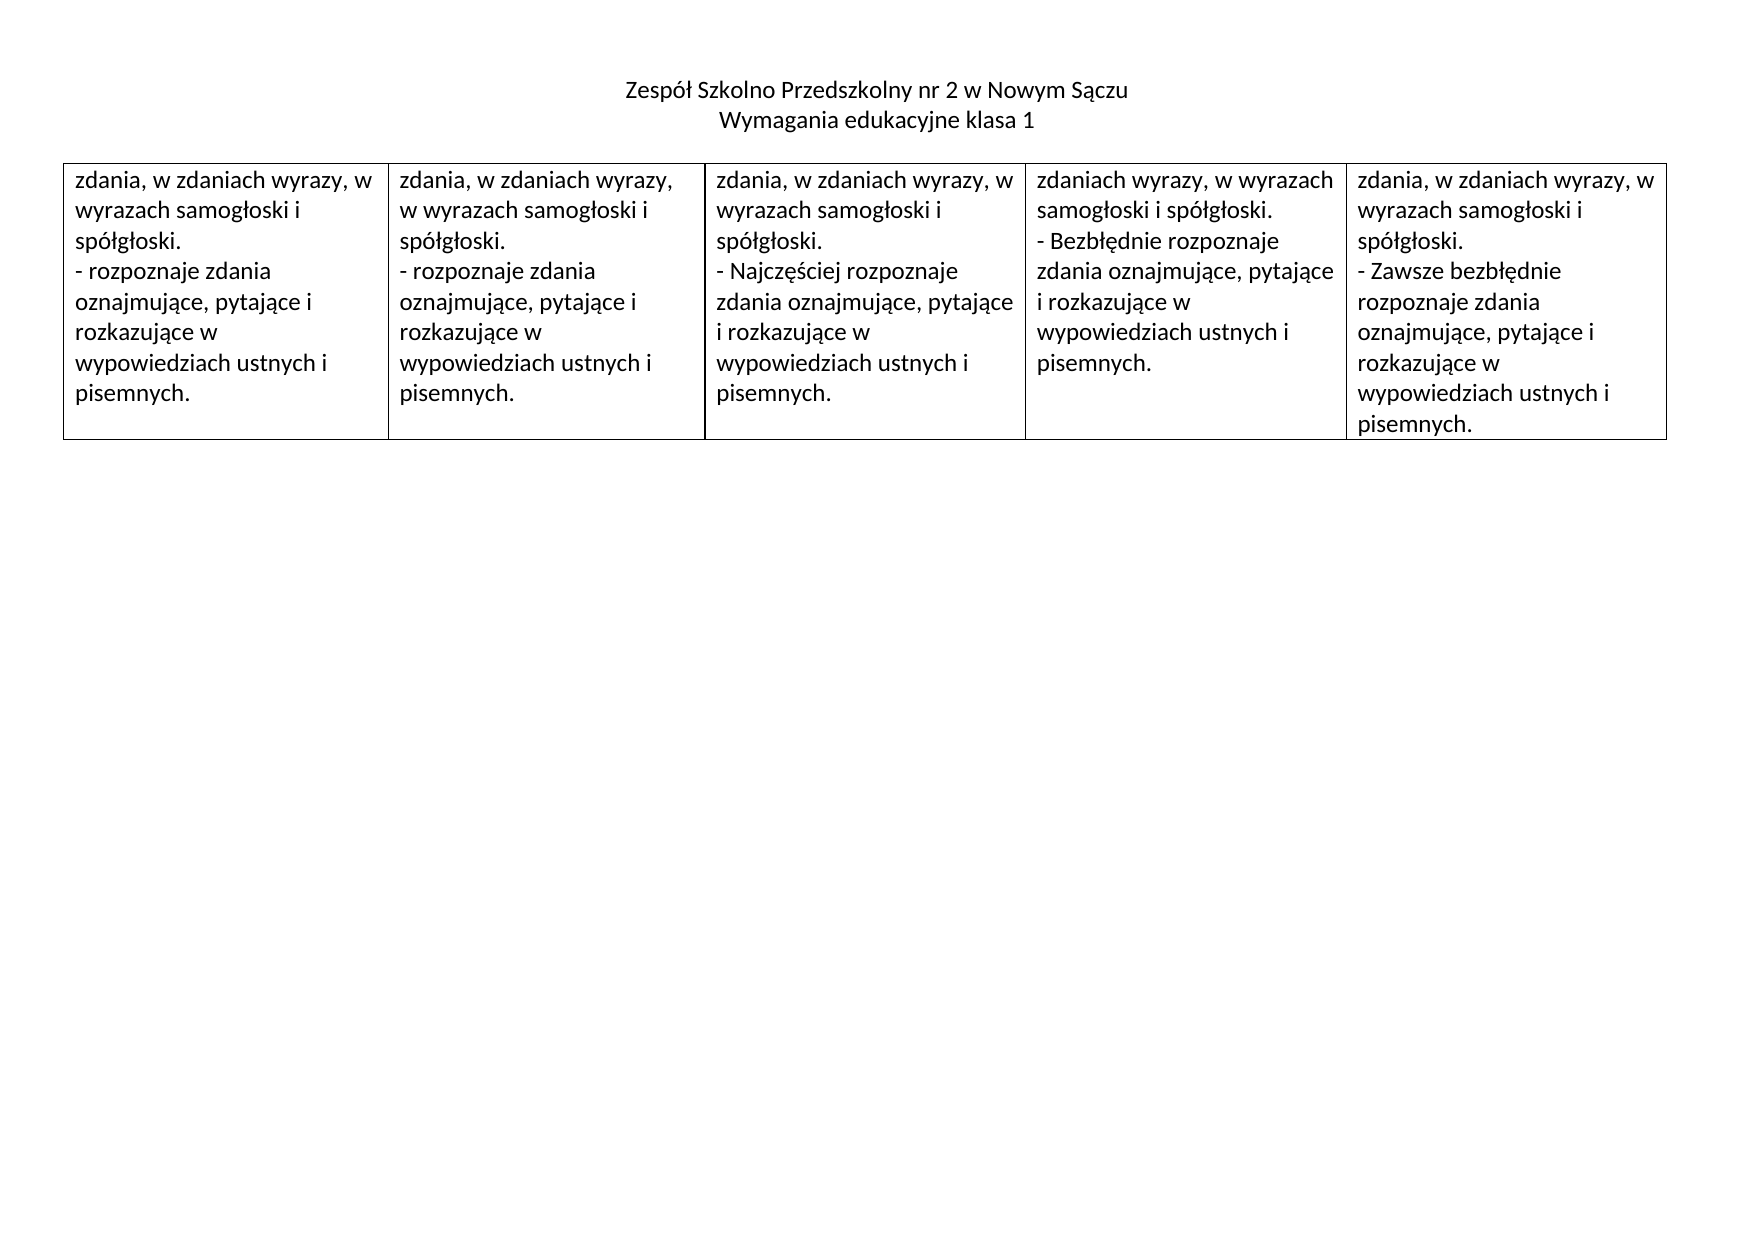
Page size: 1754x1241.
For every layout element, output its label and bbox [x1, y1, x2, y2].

table_cell [706, 164, 1025, 439]
table_cell [1026, 164, 1346, 439]
table_cell [1347, 164, 1666, 439]
table_cell [64, 164, 388, 439]
table_cell [389, 164, 704, 439]
